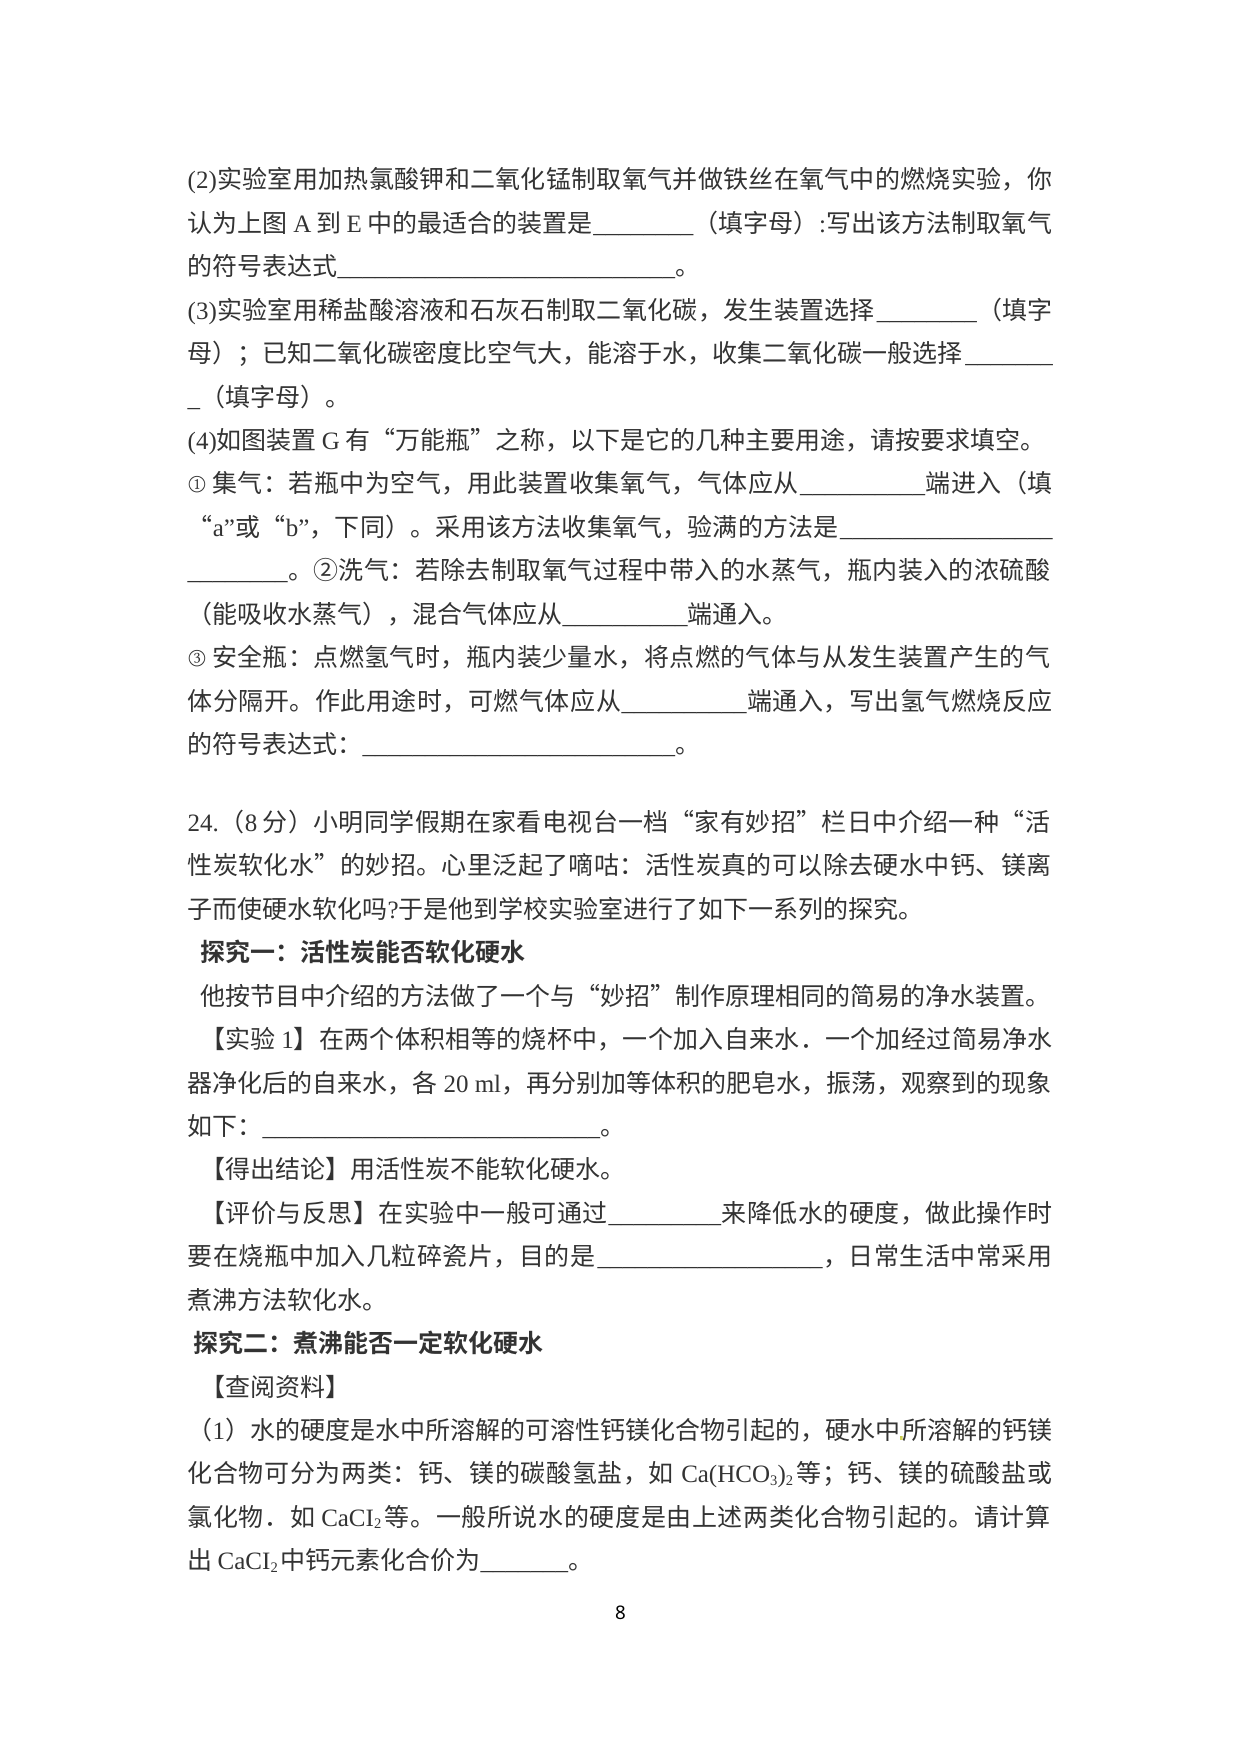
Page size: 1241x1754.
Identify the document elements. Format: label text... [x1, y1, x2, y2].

text (4)如图装置G有“万能瓶”之称，以下是它的几种主要用途，请按要求填空。 [187, 420, 1053, 457]
text 【得出结论】用活性炭不能软化硬水。 [187, 1150, 1053, 1186]
text 他按节目中介绍的方法做了一个与“妙招”制作原理相同的简易的净水装置。 [187, 976, 1053, 1012]
text （1）水的硬度是水中所溶解的可溶性钙镁化合物引起的，硬水中所溶解的钙镁化合物可分为两类：钙、镁的碳酸氢盐，如Ca(HCO3)2等；钙、镁的硫酸盐或氯化物．如CaCI2等。一般所说水的硬度是由上述两类化合物引起的。请计算出CaCI2中钙元素化合价为_______。 [187, 1411, 1053, 1577]
text 【查阅资料】 [187, 1367, 1053, 1403]
text (2)实验室用加热氯酸钾和二氧化锰制取氧气并做铁丝在氧气中的燃烧实验，你认为上图A到E中的最适合的装置是________（填字母）:写出该方法制取氧气的符号表达式___________________________。 [187, 160, 1053, 283]
text 探究一：活性炭能否软化硬水 [187, 933, 1053, 969]
text 24.（8分）小明同学假期在家看电视台一档“家有妙招”栏日中介绍一种“活性炭软化水”的妙招。心里泛起了嘀咕：活性炭真的可以除去硬水中钙、镁离子而使硬水软化吗?于是他到学校实验室进行了如下一系列的探究。 [187, 802, 1053, 926]
text (3)实验室用稀盐酸溶液和石灰石制取二氧化碳，发生装置选择________（填字母）；已知二氧化碳密度比空气大，能溶于水，收集二氧化碳一般选择________（填字母）。 [187, 290, 1053, 413]
text 【实验1】在两个体积相等的烧杯中，一个加入自来水．一个加经过简易净水器净化后的自来水，各20 ml，再分别加等体积的肥皂水，振荡，观察到的现象如下：___________________________。 [187, 1019, 1053, 1143]
text ③安全瓶：点燃氢气时，瓶内装少量水，将点燃的气体与从发生装置产生的气体分隔开。作此用途时，可燃气体应从__________端通入，写出氢气燃烧反应的符号表达式：_________________________。 [187, 638, 1053, 761]
text 【评价与反思】在实验中一般可通过_________来降低水的硬度，做此操作时要在烧瓶中加入几粒碎瓷片，目的是__________________，日常生活中常采用煮沸方法软化水。 [187, 1193, 1053, 1316]
text 探究二：煮沸能否一定软化硬水 [187, 1324, 1053, 1360]
text ①集气：若瓶中为空气，用此装置收集氧气，气体应从__________端进入（填“a”或“b”，下同）。采用该方法收集氧气，验满的方法是_________________________。②洗气：若除去制取氧气过程中带入的水蒸气，瓶内装入的浓硫酸（能吸收水蒸气），混合气体应从__________端通入。 [187, 464, 1053, 630]
